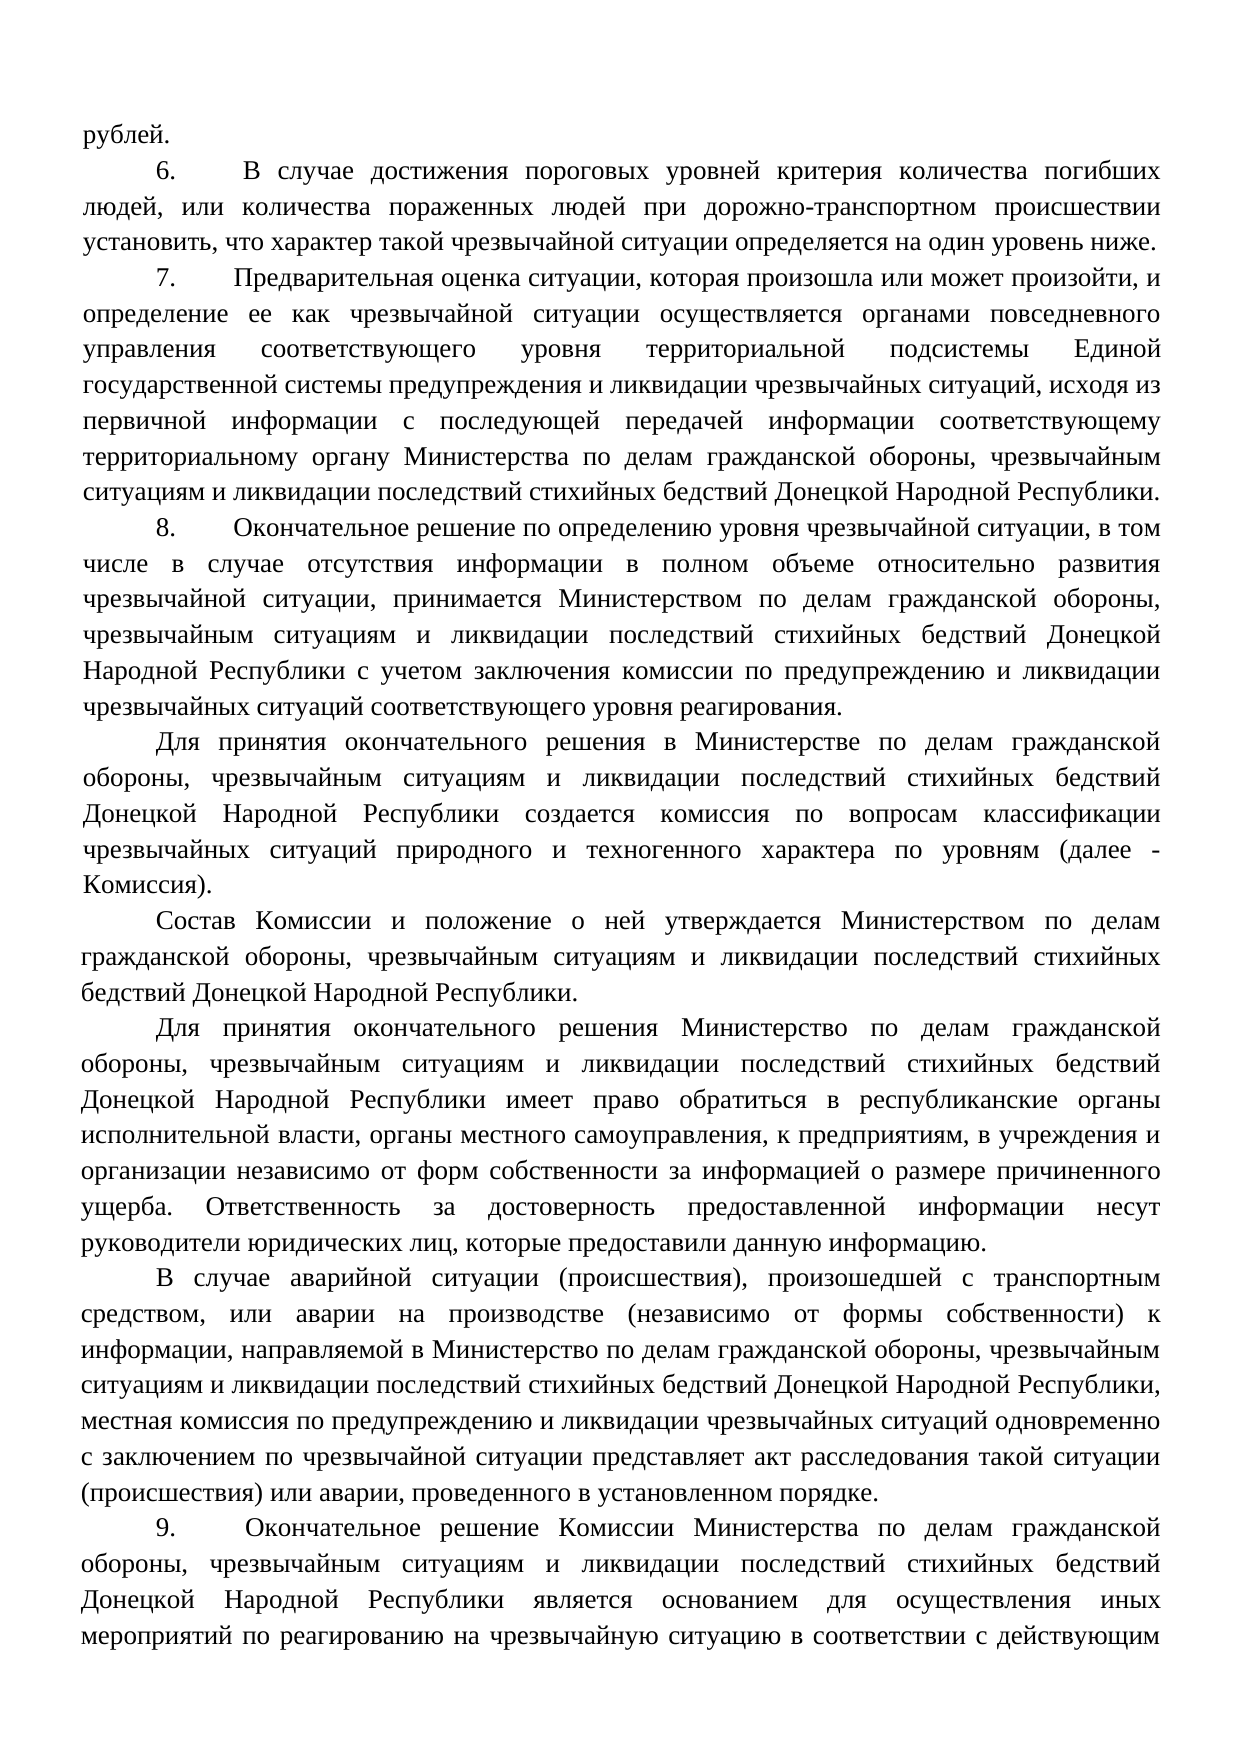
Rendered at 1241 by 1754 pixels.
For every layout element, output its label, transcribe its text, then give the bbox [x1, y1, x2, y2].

text Для принятия окончательного решения в Министерстве по делам гражданской обороны, чрезвычайным ситуациям и ликвидации последствий стихийных бедствий Донецкой Народной Республики создается комиссия по вопросам классификации чрезвычайных ситуаций природного и техногенного характера по уровням (далее - Комиссия). [83, 726, 1162, 899]
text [83, 118, 1162, 149]
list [81, 1512, 1162, 1650]
list В случае достижения пороговых уровней критерия количества погибших людей, или количества пораженных людей при дорожно-транспортном происшествии установить, что характер такой чрезвычайной ситуации определяется на один уровень ниже. [83, 154, 1162, 256]
list Предварительная оценка ситуации, которая произошла или может произойти, и определение ее как чрезвычайной ситуации осуществляется органами повседневного управления соответствующего уровня территориальной подсистемы Единой государственной системы предупреждения и ликвидации чрезвычайных ситуаций, исходя из первичной информации с последующей передачей информации соответствующему территориальному органу Министерства по делам гражданской обороны, чрезвычайным ситуациям и ликвидации последствий стихийных бедствий Донецкой Народной Республики. [83, 261, 1162, 507]
text Для принятия окончательного решения Министерство по делам гражданской обороны, чрезвычайным ситуациям и ликвидации последствий стихийных бедствий Донецкой Народной Республики имеет право обратиться в республиканские органы исполнительной власти, органы местного самоуправления, к предприятиям, в учреждения и организации независимо от форм собственности за информацией о размере причиненного ущерба. Ответственность за достоверность предоставленной информации несут руководители юридических лиц, которые предоставили данную информацию. [81, 1011, 1162, 1257]
text Состав Комиссии и положение о ней утверждается Министерством по делам гражданской обороны, чрезвычайным ситуациям и ликвидации последствий стихийных бедствий Донецкой Народной Республики. [81, 904, 1162, 1007]
list Окончательное решение по определению уровня чрезвычайной ситуации, в том числе в случае отсутствия информации в полном объеме относительно развития чрезвычайной ситуации, принимается Министерством по делам гражданской обороны, чрезвычайным ситуациям и ликвидации последствий стихийных бедствий Донецкой Народной Республики с учетом заключения комиссии по предупреждению и ликвидации чрезвычайных ситуаций соответствующего уровня реагирования. [83, 511, 1162, 721]
text В случае аварийной ситуации (происшествия), произошедшей с транспортным средством, или аварии на производстве (независимо от формы собственности) к информации, направляемой в Министерство по делам гражданской обороны, чрезвычайным ситуациям и ликвидации последствий стихийных бедствий Донецкой Народной Республики, местная комиссия по предупреждению и ликвидации чрезвычайных ситуаций одновременно с заключением по чрезвычайной ситуации представляет акт расследования такой ситуации (происшествия) или аварии, проведенного в установленном порядке. [81, 1261, 1162, 1507]
